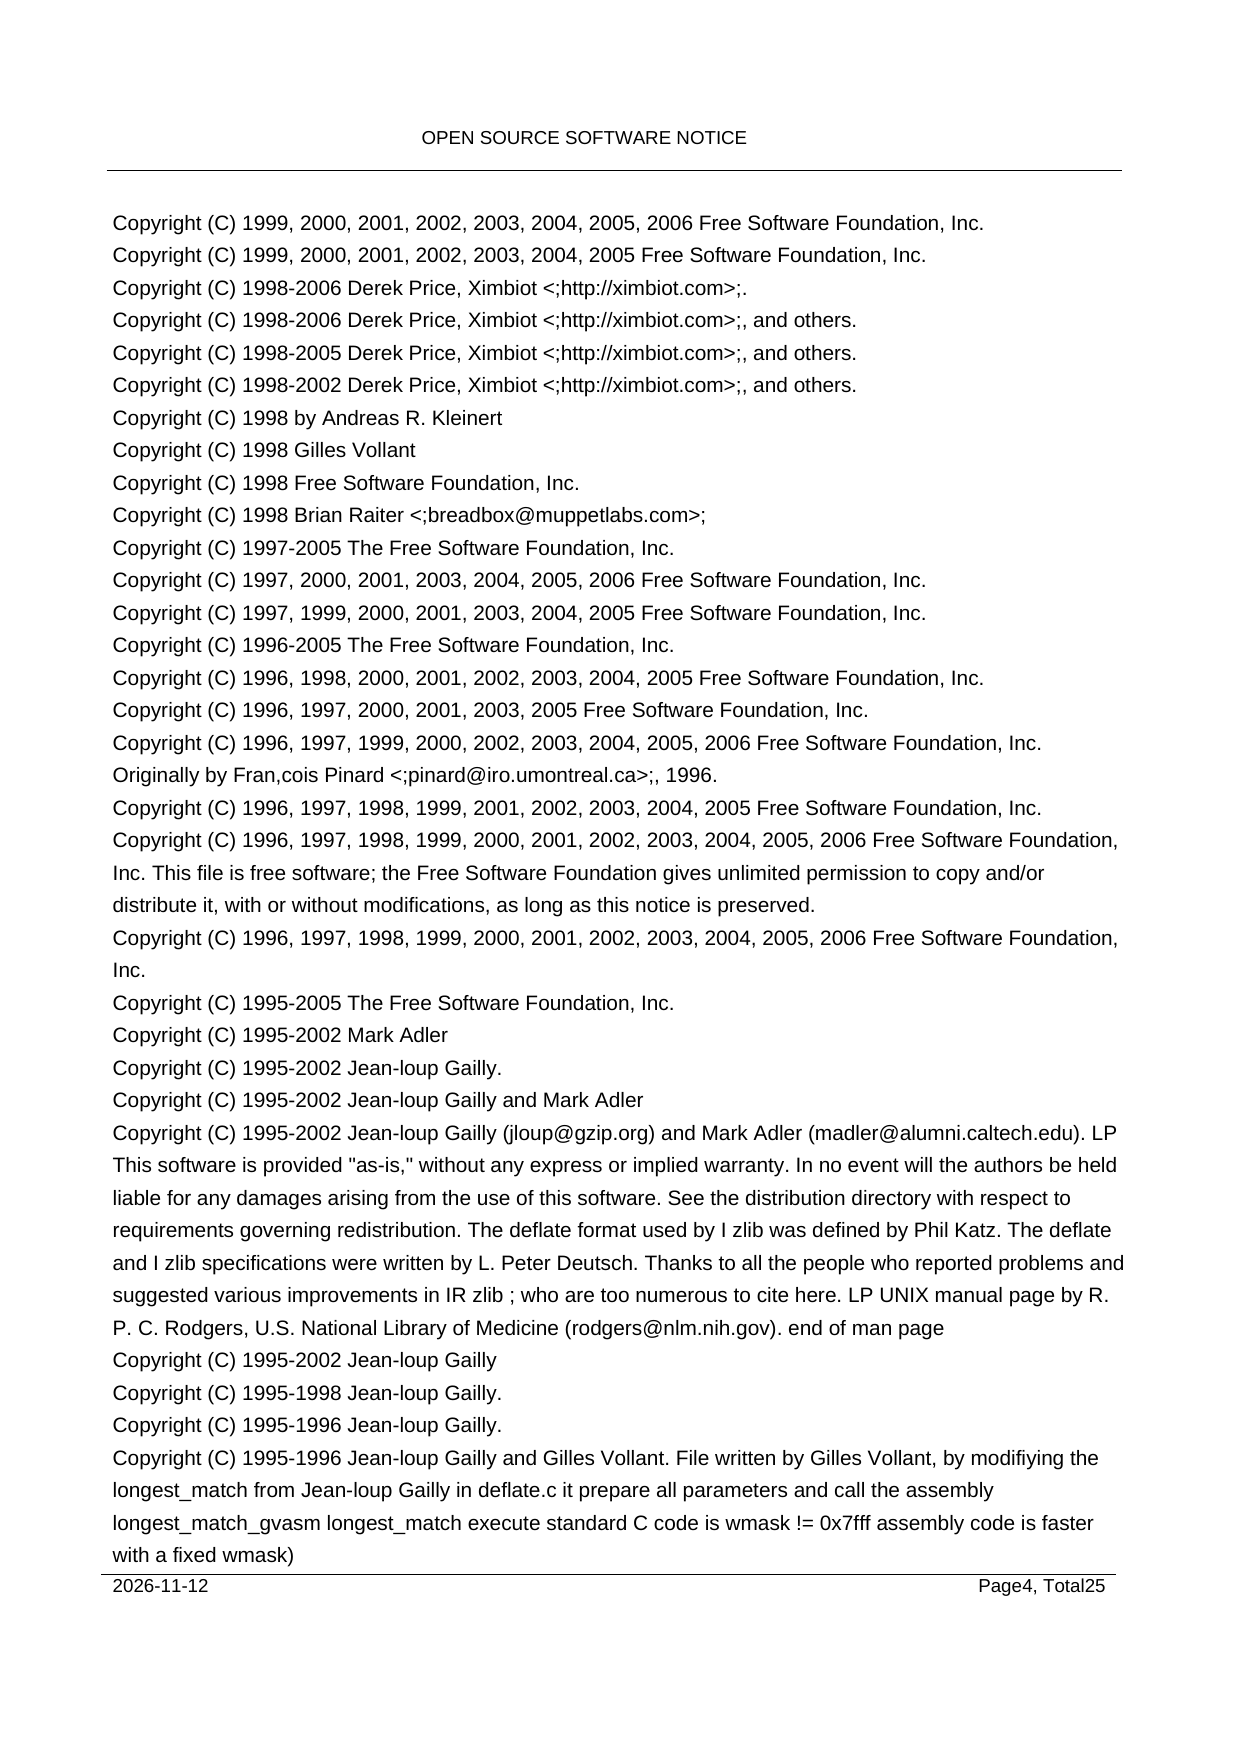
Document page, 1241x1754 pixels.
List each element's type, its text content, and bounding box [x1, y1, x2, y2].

text Copyright (C) 1996, 1998, 2000, 2001, 2002, 2003, 2004, 2005 Free Software Foundation, Inc. [112, 661, 1128, 694]
text Copyright (C) 1997, 2000, 2001, 2003, 2004, 2005, 2006 Free Software Foundation, Inc. [112, 564, 1128, 596]
text Copyright (C) 1995-2002 Jean-loup Gailly and Mark Adler [112, 1084, 1128, 1116]
text Copyright (C) 1997-2005 The Free Software Foundation, Inc. [112, 531, 1128, 564]
text Copyright (C) 1996, 1997, 1999, 2000, 2002, 2003, 2004, 2005, 2006 Free Software Foundation, Inc. Originally by Fran,cois Pinard <;pinard@iro.umontreal.ca>;, 1996. [112, 726, 1128, 791]
text Copyright (C) 1998-2002 Derek Price, Ximbiot <;http://ximbiot.com>;, and others. [112, 369, 1128, 401]
text Copyright (C) 1996-2005 The Free Software Foundation, Inc. [112, 629, 1128, 661]
text Copyright (C) 1998 by Andreas R. Kleinert [112, 401, 1128, 434]
text Copyright (C) 1999, 2000, 2001, 2002, 2003, 2004, 2005, 2006 Free Software Foundation, Inc. [112, 206, 1128, 239]
text Copyright (C) 1998-2005 Derek Price, Ximbiot <;http://ximbiot.com>;, and others. [112, 336, 1128, 369]
text Copyright (C) 1999, 2000, 2001, 2002, 2003, 2004, 2005 Free Software Foundation, Inc. [112, 239, 1128, 271]
text Copyright (C) 1995-2005 The Free Software Foundation, Inc. [112, 986, 1128, 1019]
text Copyright (C) 1998 Free Software Foundation, Inc. [112, 466, 1128, 499]
text Copyright (C) 1997, 1999, 2000, 2001, 2003, 2004, 2005 Free Software Foundation, Inc. [112, 596, 1128, 629]
text Copyright (C) 1995-1996 Jean-loup Gailly and Gilles Vollant. File written by Gilles Vollant, by modifiying the longest_match from Jean-loup Gailly in deflate.c it prepare all parameters and call the assembly longest_match_gvasm longest_match execute standard C code is wmask != 0x7fff assembly code is faster with a fixed wmask) [112, 1441, 1128, 1571]
text Copyright (C) 1998-2006 Derek Price, Ximbiot <;http://ximbiot.com>;. [112, 271, 1128, 304]
text Copyright (C) 1998-2006 Derek Price, Ximbiot <;http://ximbiot.com>;, and others. [112, 304, 1128, 336]
text Copyright (C) 1996, 1997, 1998, 1999, 2000, 2001, 2002, 2003, 2004, 2005, 2006 Free Software Foundation, Inc. This file is free software; the Free Software Foundation gives unlimited permission to copy and/or distribute it, with or without modifications, as long as this notice is preserved. [112, 824, 1128, 921]
text Copyright (C) 1996, 1997, 1998, 1999, 2000, 2001, 2002, 2003, 2004, 2005, 2006 Free Software Foundation, Inc. [112, 921, 1128, 986]
text Copyright (C) 1995-1996 Jean-loup Gailly. [112, 1409, 1128, 1441]
text Copyright (C) 1996, 1997, 2000, 2001, 2003, 2005 Free Software Foundation, Inc. [112, 694, 1128, 726]
text Copyright (C) 1995-2002 Jean-loup Gailly (jloup@gzip.org) and Mark Adler (madler@alumni.caltech.edu). LP This software is provided "as-is," without any express or implied warranty. In no event will the authors be held liable for any damages arising from the use of this software. See the distribution directory with respect to requirements governing redistribution. The deflate format used by I zlib was defined by Phil Katz. The deflate and I zlib specifications were written by L. Peter Deutsch. Thanks to all the people who reported problems and suggested various improvements in IR zlib ; who are too numerous to cite here. LP UNIX manual page by R. P. C. Rodgers, U.S. National Library of Medicine (rodgers@nlm.nih.gov). end of man page [112, 1116, 1128, 1344]
text Copyright (C) 1995-1998 Jean-loup Gailly. [112, 1376, 1128, 1409]
text Copyright (C) 1995-2002 Jean-loup Gailly. [112, 1051, 1128, 1084]
text Copyright (C) 1998 Brian Raiter <;breadbox@muppetlabs.com>; [112, 499, 1128, 531]
text Copyright (C) 1995-2002 Mark Adler [112, 1019, 1128, 1051]
text Copyright (C) 1995-2002 Jean-loup Gailly [112, 1344, 1128, 1376]
text Copyright (C) 1996, 1997, 1998, 1999, 2001, 2002, 2003, 2004, 2005 Free Software Foundation, Inc. [112, 791, 1128, 824]
text Copyright (C) 1998 Gilles Vollant [112, 434, 1128, 466]
